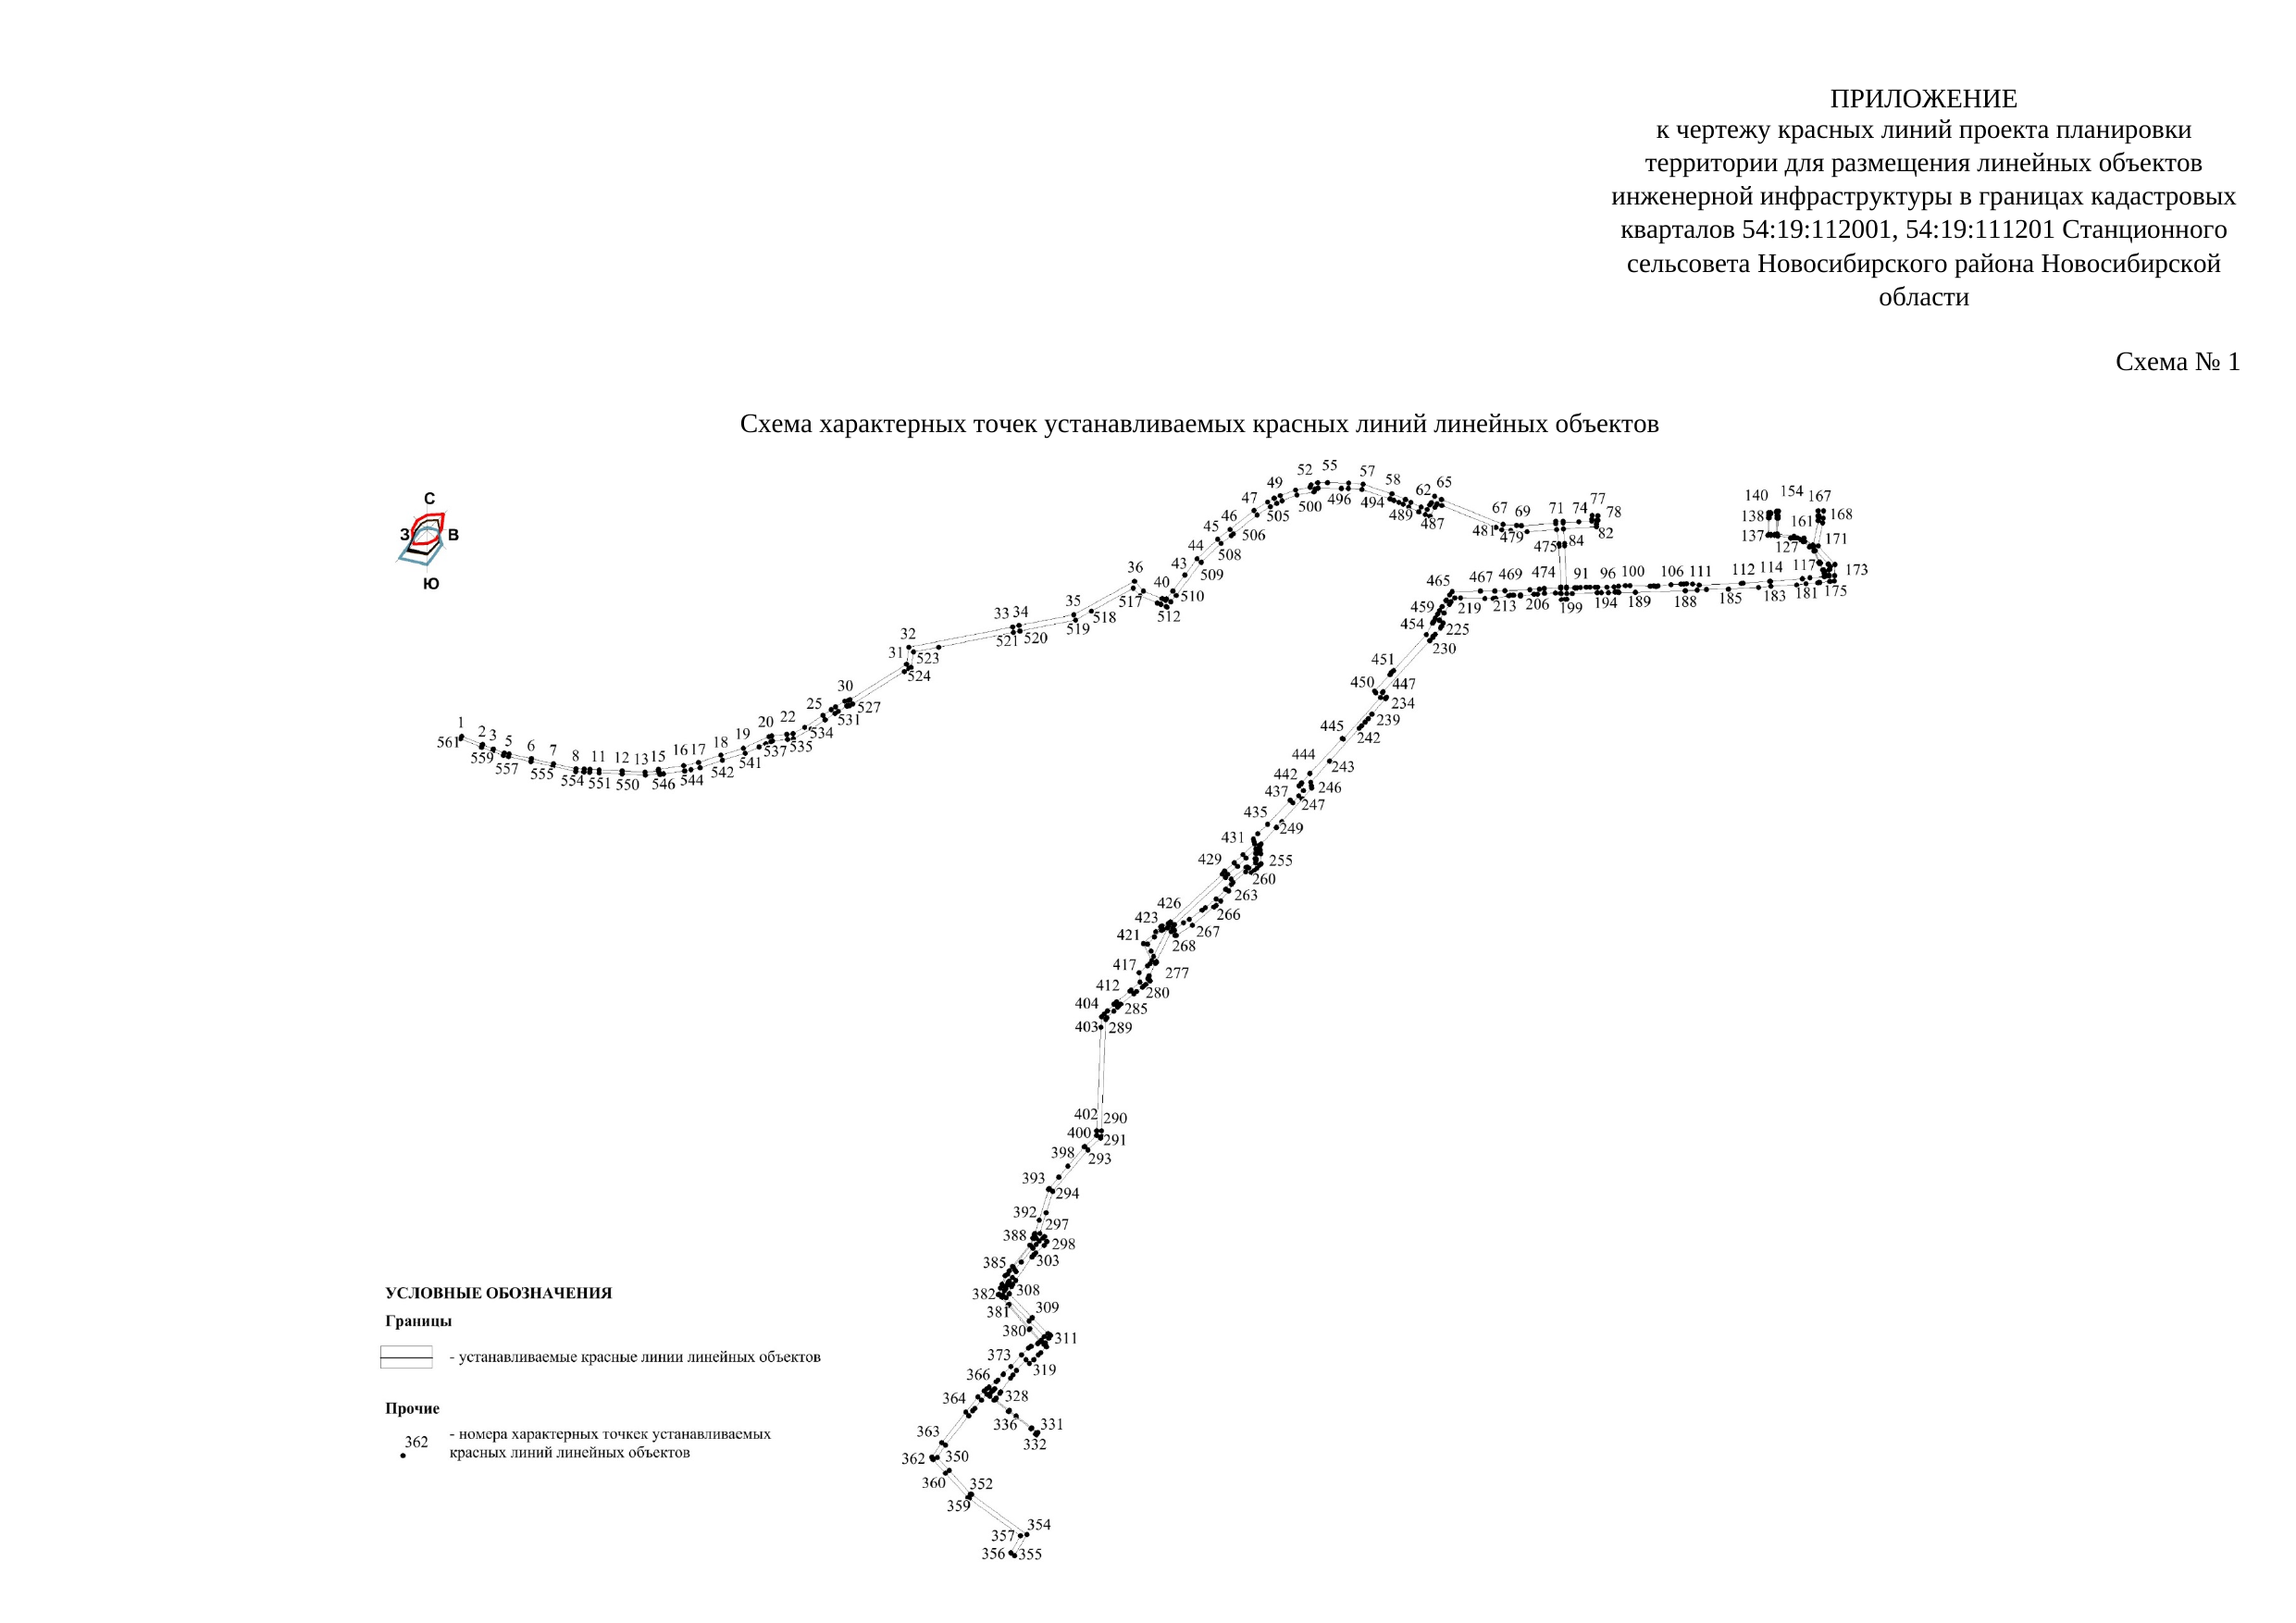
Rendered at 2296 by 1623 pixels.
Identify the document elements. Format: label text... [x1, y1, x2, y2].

text к чертежу красных линий проекта планировки территории для размещения линейных объектов инженерной инфраструктуры в границах кадастровых кварталов 54:19:112001, 54:19:111201 Станционного сельсовета Новосибирского района Новосибирской области [1607, 113, 2240, 311]
picture [366, 460, 1931, 1567]
text ПРИЛОЖЕНИЕ [1607, 82, 2240, 113]
text Схема характерных точек устанавливаемых красных линий линейных объектов [159, 407, 2240, 438]
text Схема № 1 [378, 345, 2240, 376]
